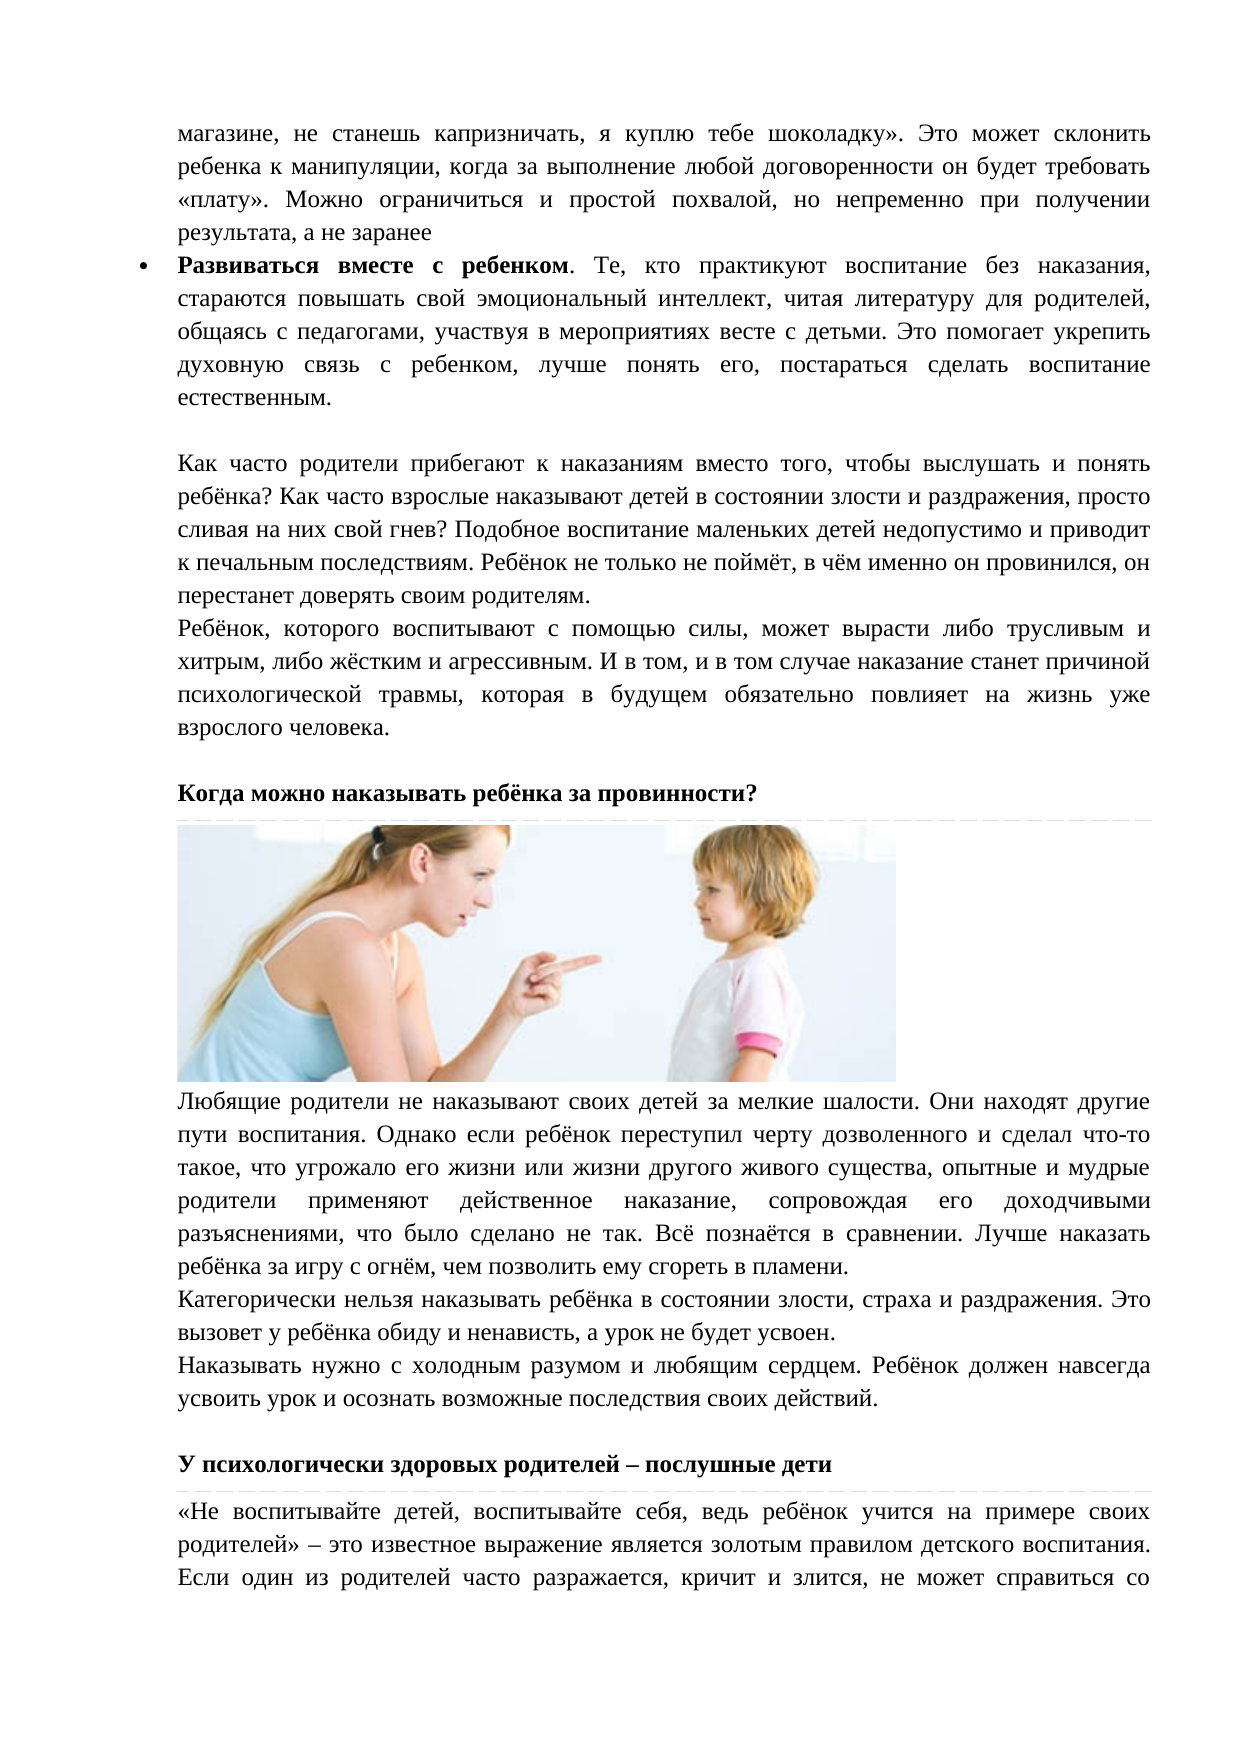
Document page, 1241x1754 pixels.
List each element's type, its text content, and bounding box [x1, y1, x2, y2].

list Развиваться вместе с ребенком. Те, кто практикуют воспитание без наказания, стараются повышать свой эмоциональный интеллект, читая литературу для родителей, общаясь с педагогами, участвуя в мероприятиях весте с детьми. Это помогает укрепить духовную связь с ребенком, лучше понять его, постараться сделать воспитание естественным. [140, 250, 1152, 411]
text Наказывать нужно с холодным разумом и любящим сердцем. Ребёнок должен навсегда усвоить урок и осознать возможные последствия своих действий. [177, 1350, 1152, 1412]
subtitle Когда можно наказывать ребёнка за провинности? [177, 778, 1152, 821]
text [177, 1496, 1152, 1591]
text Как часто родители прибегают к наказаниям вместо того, чтобы выслушать и понять ребёнка? Как часто взрослые наказывают детей в состоянии злости и раздражения, просто сливая на них свой гнев? Подобное воспитание маленьких детей недопустимо и приводит к печальным последствиям. Ребёнок не только не поймёт, в чём именно он провинился, он перестанет доверять своим родителям. [177, 448, 1152, 609]
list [140, 118, 1152, 246]
text Ребёнок, которого воспитывают с помощью силы, может вырасти либо трусливым и хитрым, либо жёстким и агрессивным. И в том, и в том случае наказание станет причиной психологической травмы, которая в будущем обязательно повлияет на жизнь уже взрослого человека. [177, 613, 1152, 741]
subtitle У психологически здоровых родителей – послушные дети [177, 1449, 1152, 1492]
text Любящие родители не наказывают своих детей за мелкие шалости. Они находят другие пути воспитания. Однако если ребёнок переступил черту дозволенного и сделал что-то такое, что угрожало его жизни или жизни другого живого существа, опытные и мудрые родители применяют действенное наказание, сопровождая его доходчивыми разъяснениями, что было сделано не так. Всё познаётся в сравнении. Лучше наказать ребёнка за игру с огнём, чем позволить ему сгореть в пламени. [177, 1086, 1152, 1280]
text Категорически нельзя наказывать ребёнка в состоянии злости, страха и раздражения. Это вызовет у ребёнка обиду и ненависть, а урок не будет усвоен. [177, 1284, 1152, 1346]
picture [177, 825, 896, 1082]
